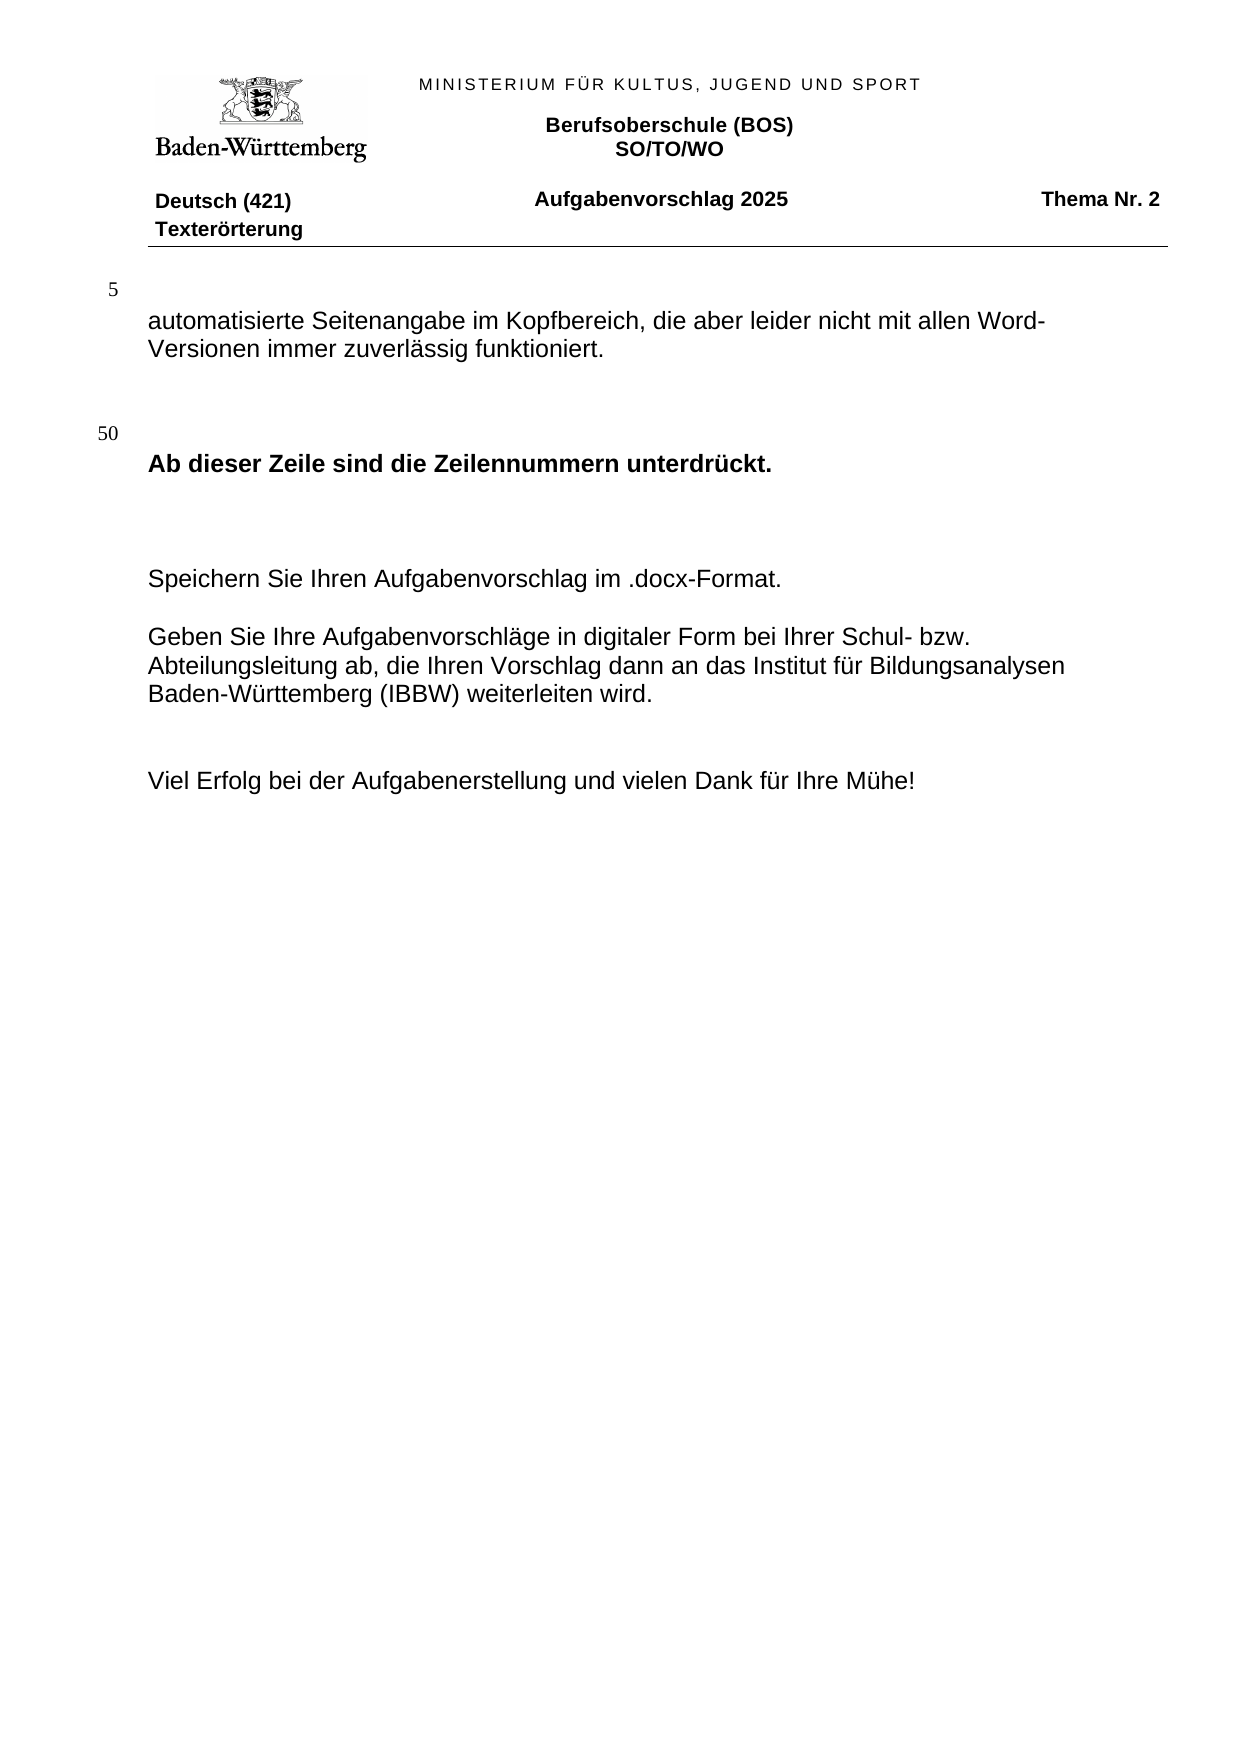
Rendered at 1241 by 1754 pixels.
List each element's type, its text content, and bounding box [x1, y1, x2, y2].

text Viel Erfolg bei der Aufgabenerstellung und vielen Dank für Ihre Mühe! [148, 766, 1152, 794]
text Speichern Sie Ihren Aufgabenvorschlag im .docx-Format. [148, 564, 1152, 593]
text Ab dieser Zeile sind die Zeilennummern unterdrückt. [148, 449, 1152, 478]
text Geben Sie Ihre Aufgabenvorschläge in digitaler Form bei Ihrer Schul- bzw. Abteilungsleitung ab, die Ihren Vorschlag dann an das Institut für Bildungsanalysen Baden-Württemberg (IBBW) weiterleiten wird. [148, 622, 1152, 708]
picture [155, 75, 368, 163]
